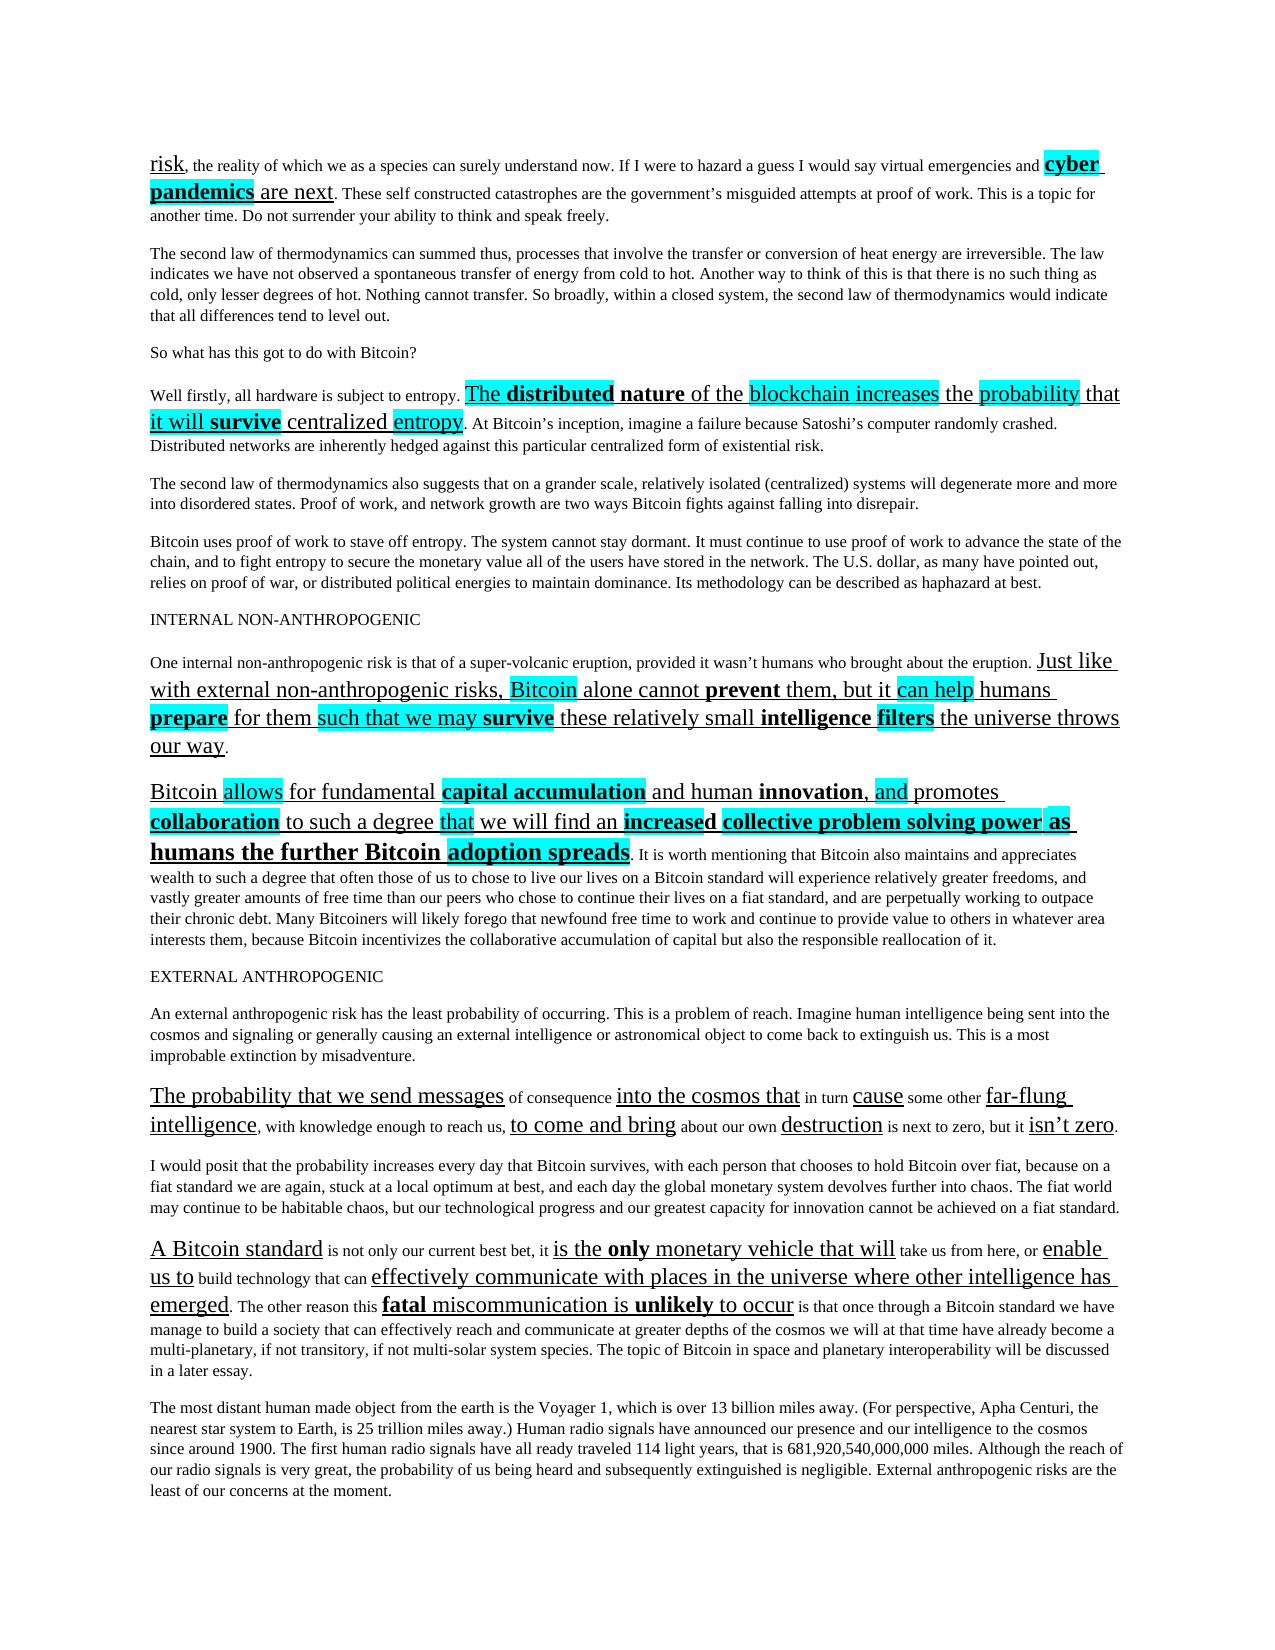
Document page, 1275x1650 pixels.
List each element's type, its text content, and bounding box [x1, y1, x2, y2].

text A Bitcoin standard is not only our current best bet, it is the only monetary vehicle that will take us from here, or enable us to build technology that can effectively communicate with places in the universe where other intelligence has emerged. The other reason this fatal miscommunication is unlikely to occur is that once through a Bitcoin standard we have manage to build a society that can effectively reach and communicate at greater depths of the cosmos we will at that time have already become a multi-planetary, if not transitory, if not multi-solar system species. The topic of Bitcoin in space and planetary interoperability will be discussed in a later essay. [150, 1235, 1125, 1380]
text Bitcoin uses proof of work to stave off entropy. The system cannot stay dormant. It must continue to use proof of work to advance the state of the chain, and to fight entropy to secure the monetary value all of the users have stored in the network. The U.S. dollar, as many have pointed out, relies on proof of war, or distributed political energies to maintain dominance. Its methodology can be described as haphazard at best. [150, 531, 1125, 592]
text The second law of thermodynamics can summed thus, processes that involve the transfer or conversion of heat energy are irreversible. The law indicates we have not observed a spontaneous transfer of energy from cold to hot. Another way to think of this is that there is no such thing as cold, only lesser degrees of hot. Nothing cannot transfer. So broadly, within a closed system, the second law of thermodynamics would indicate that all differences tend to level out. [150, 243, 1125, 324]
text EXTERNAL ANTHROPOGENIC [150, 967, 1125, 986]
text INTERNAL NON-ANTHROPOGENIC [150, 610, 1125, 629]
text The most distant human made object from the earth is the Voyager 1, which is over 13 billion miles away. (For perspective, Apha Centuri, the nearest star system to Earth, is 25 trillion miles away.) Human radio signals have announced our presence and our intelligence to the cosmos since around 1900. The first human radio signals have all ready traveled 114 light years, that is 681,920,540,000,000 miles. Although the reach of our radio signals is very great, the probability of us being heard and subsequently extinguished is negligible. External anthropogenic risks are the least of our concerns at the moment. [150, 1398, 1125, 1499]
text So what has this got to do with Bitcoin? [150, 343, 1125, 362]
text The probability that we send messages of consequence into the cosmos that in turn cause some other far-flung intelligence, with knowledge enough to reach us, to come and bring about our own destruction is next to zero, but it isn’t zero. [150, 1083, 1125, 1137]
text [150, 150, 1125, 225]
text Well firstly, all hardware is subject to entropy. The distributed nature of the blockchain increases the probability that it will survive centralized entropy. At Bitcoin’s inception, imagine a failure because Satoshi’s computer randomly crashed. Distributed networks are inherently hedged against this particular centralized form of existential risk. [150, 380, 1125, 455]
text The second law of thermodynamics also suggests that on a grander scale, relatively isolated (centralized) systems will degenerate more and more into disordered states. Proof of work, and network growth are two ways Bitcoin fights against falling into disrepair. [150, 473, 1125, 513]
text An external anthropogenic risk has the least probability of occurring. This is a problem of reach. Imagine human intelligence being sent into the cosmos and signaling or generally causing an external intelligence or astronomical object to come back to extinguish us. This is a most improbable extinction by misadventure. [150, 1004, 1125, 1064]
text One internal non-anthropogenic risk is that of a super-volcanic eruption, provided it wasn’t humans who brought about the eruption. Just like with external non-anthropogenic risks, Bitcoin alone cannot prevent them, but it can help humans prepare for them such that we may survive these relatively small intelligence filters the universe throws our way. [150, 647, 1125, 759]
text I would posit that the probability increases every day that Bitcoin survives, with each person that chooses to hold Bitcoin over fiat, because on a fiat standard we are again, stuck at a local optimum at best, and each day the global monetary system devolves further into chaos. The fiat world may continue to be habitable chaos, but our technological progress and our greatest capacity for innovation cannot be achieved on a fiat standard. [150, 1156, 1125, 1217]
text Bitcoin allows for fundamental capital accumulation and human innovation, and promotes collaboration to such a degree that we will find an increased collective problem solving power as humans the further Bitcoin adoption spreads. It is worth mentioning that Bitcoin also maintains and appreciates wealth to such a degree that often those of us to chose to live our lives on a Bitcoin standard will experience relatively greater freedoms, and vastly greater amounts of free time than our peers who chose to continue their lives on a fiat standard, and are perpetually working to outpace their chronic debt. Many Bitcoiners will likely forego that newfound free time to work and continue to provide value to others in whatever area interests them, because Bitcoin incentivizes the collaborative accumulation of capital but also the responsible reallocation of it. [150, 778, 1125, 949]
